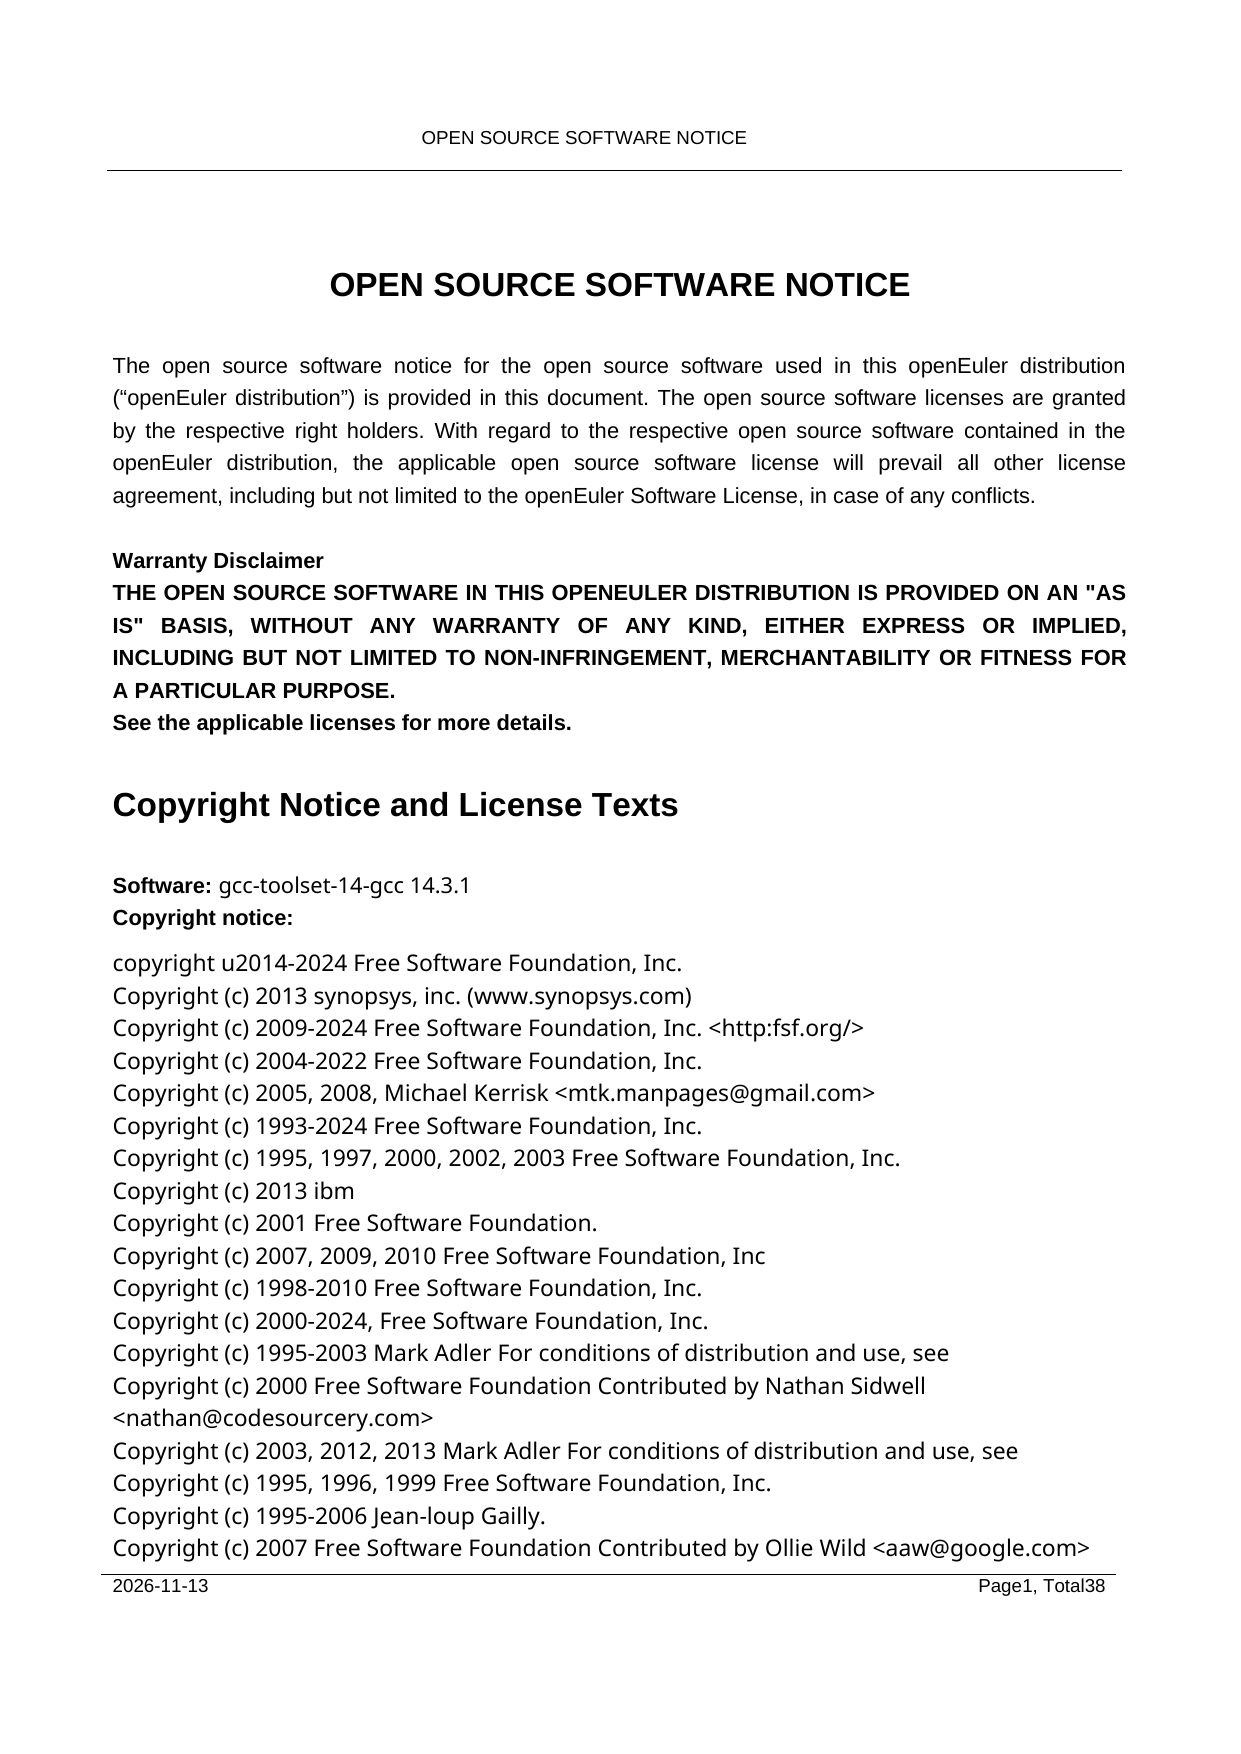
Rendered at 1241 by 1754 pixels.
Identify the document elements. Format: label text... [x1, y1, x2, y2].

text Copyright notice: [112, 901, 1128, 934]
title Software: gcc-toolset-14-gcc 14.3.1 [112, 869, 1128, 901]
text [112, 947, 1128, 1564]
text The open source software notice for the open source software used in this openEuler distribution (“openEuler distribution”) is provided in this document. The open source software licenses are granted by the respective right holders. With regard to the respective open source software contained in the openEuler distribution, the applicable open source software license will prevail all other license agreement, including but not limited to the openEuler Software License, in case of any conflicts. [112, 349, 1128, 511]
text OPEN SOURCE SOFTWARE NOTICE [112, 251, 1128, 316]
text THE OPEN SOURCE SOFTWARE IN THIS OPENEULER DISTRIBUTION IS PROVIDED ON AN "AS IS" BASIS, WITHOUT ANY WARRANTY OF ANY KIND, EITHER EXPRESS OR IMPLIED, INCLUDING BUT NOT LIMITED TO NON-INFRINGEMENT, MERCHANTABILITY OR FITNESS FOR A PARTICULAR PURPOSE. See the applicable licenses for more details. [112, 576, 1128, 739]
text Copyright Notice and License Texts [112, 771, 1128, 836]
text Warranty Disclaimer [112, 544, 1128, 576]
